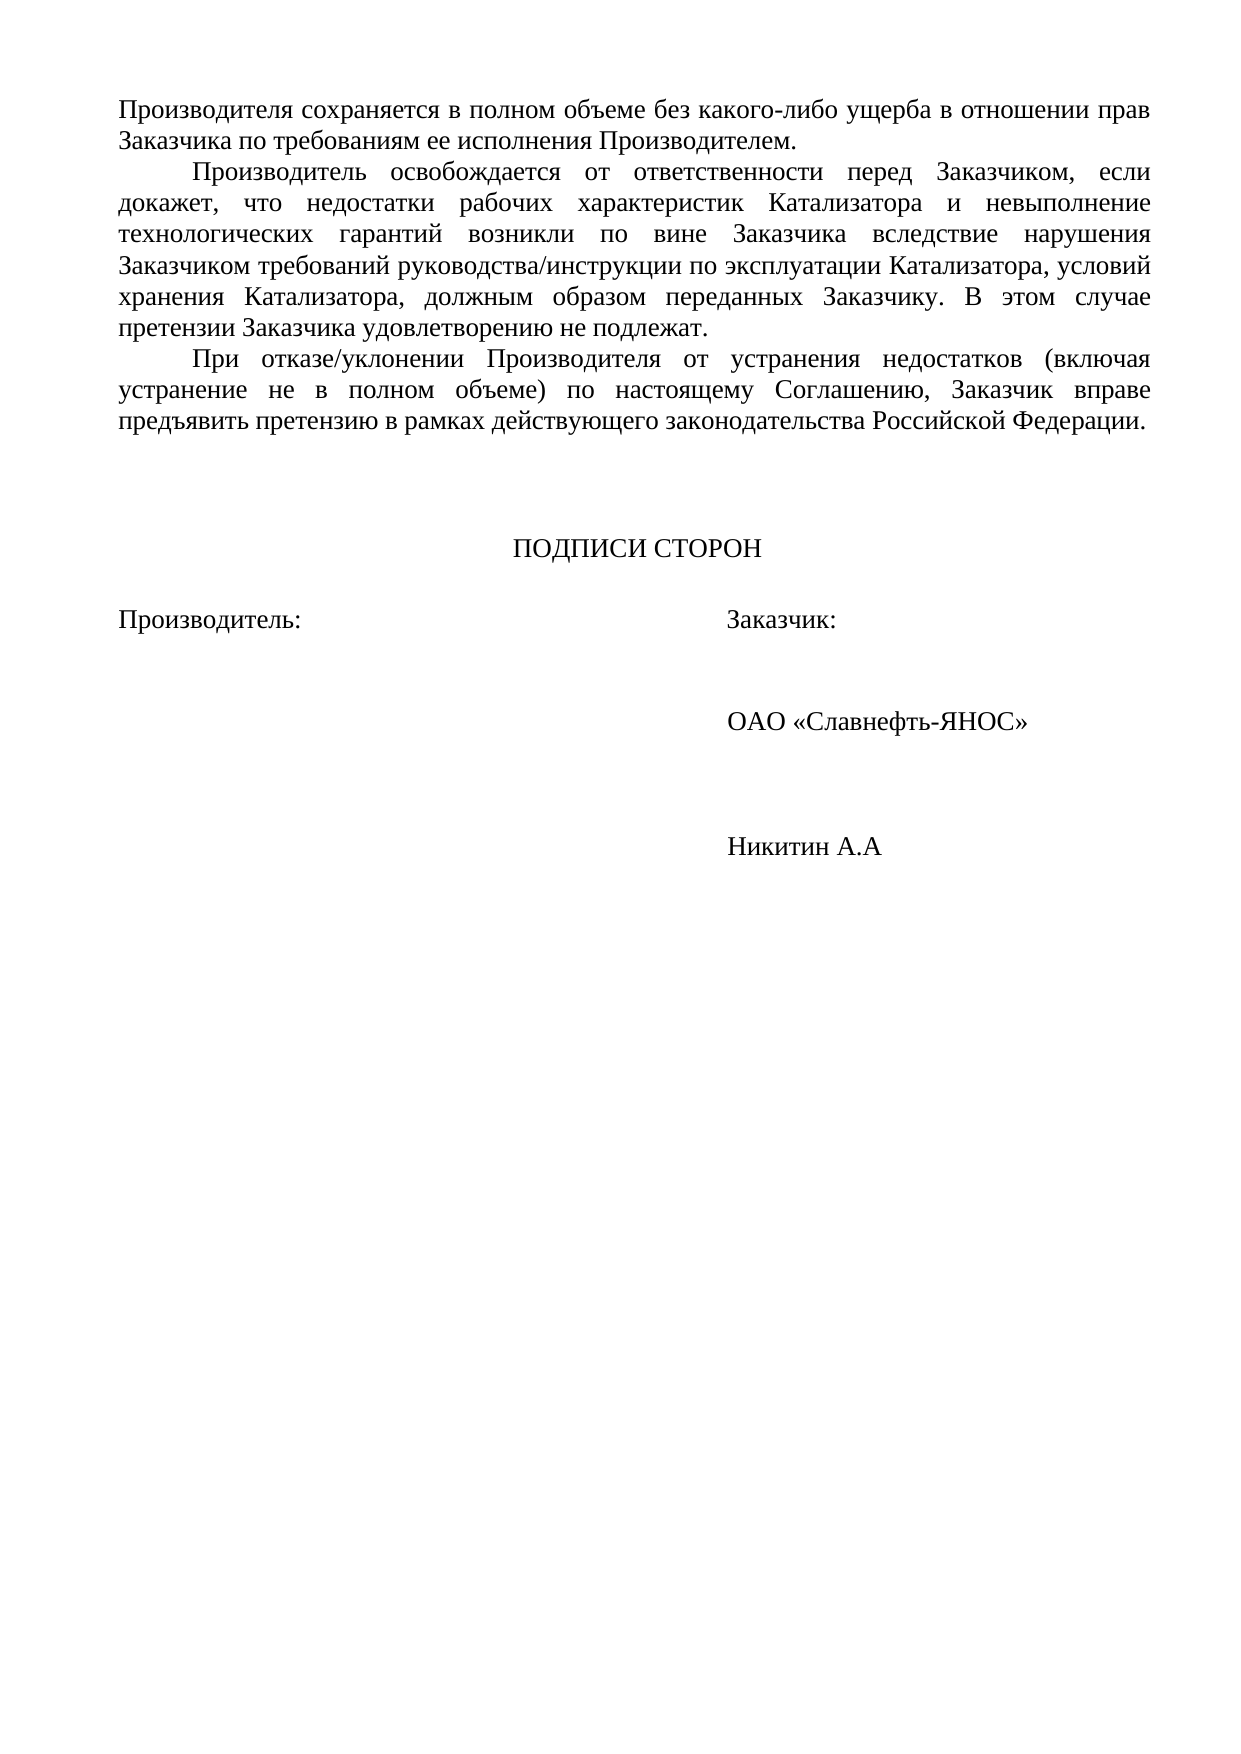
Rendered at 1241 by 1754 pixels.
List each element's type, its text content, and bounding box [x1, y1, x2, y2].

text ПОДПИСИ СТОРОН [123, 533, 1152, 564]
text ОАО «Славнефть-ЯНОС» [118, 705, 1152, 736]
text При отказе/уклонении Производителя от устранения недостатков (включая устранение не в полном объеме) по настоящему Соглашению, Заказчик вправе предъявить претензию в рамках действующего законодательства Российской Федерации. [118, 342, 1152, 436]
text Производитель: Заказчик: [118, 603, 1152, 634]
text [118, 93, 1152, 155]
text Никитин А.А [118, 830, 1152, 861]
text Производитель освобождается от ответственности перед Заказчиком, если докажет, что недостатки рабочих характеристик Катализатора и невыполнение технологических гарантий возникли по вине Заказчика вследствие нарушения Заказчиком требований руководства/инструкции по эксплуатации Катализатора, условий хранения Катализатора, должным образом переданных Заказчику. В этом случае претензии Заказчика удовлетворению не подлежат. [118, 155, 1152, 342]
